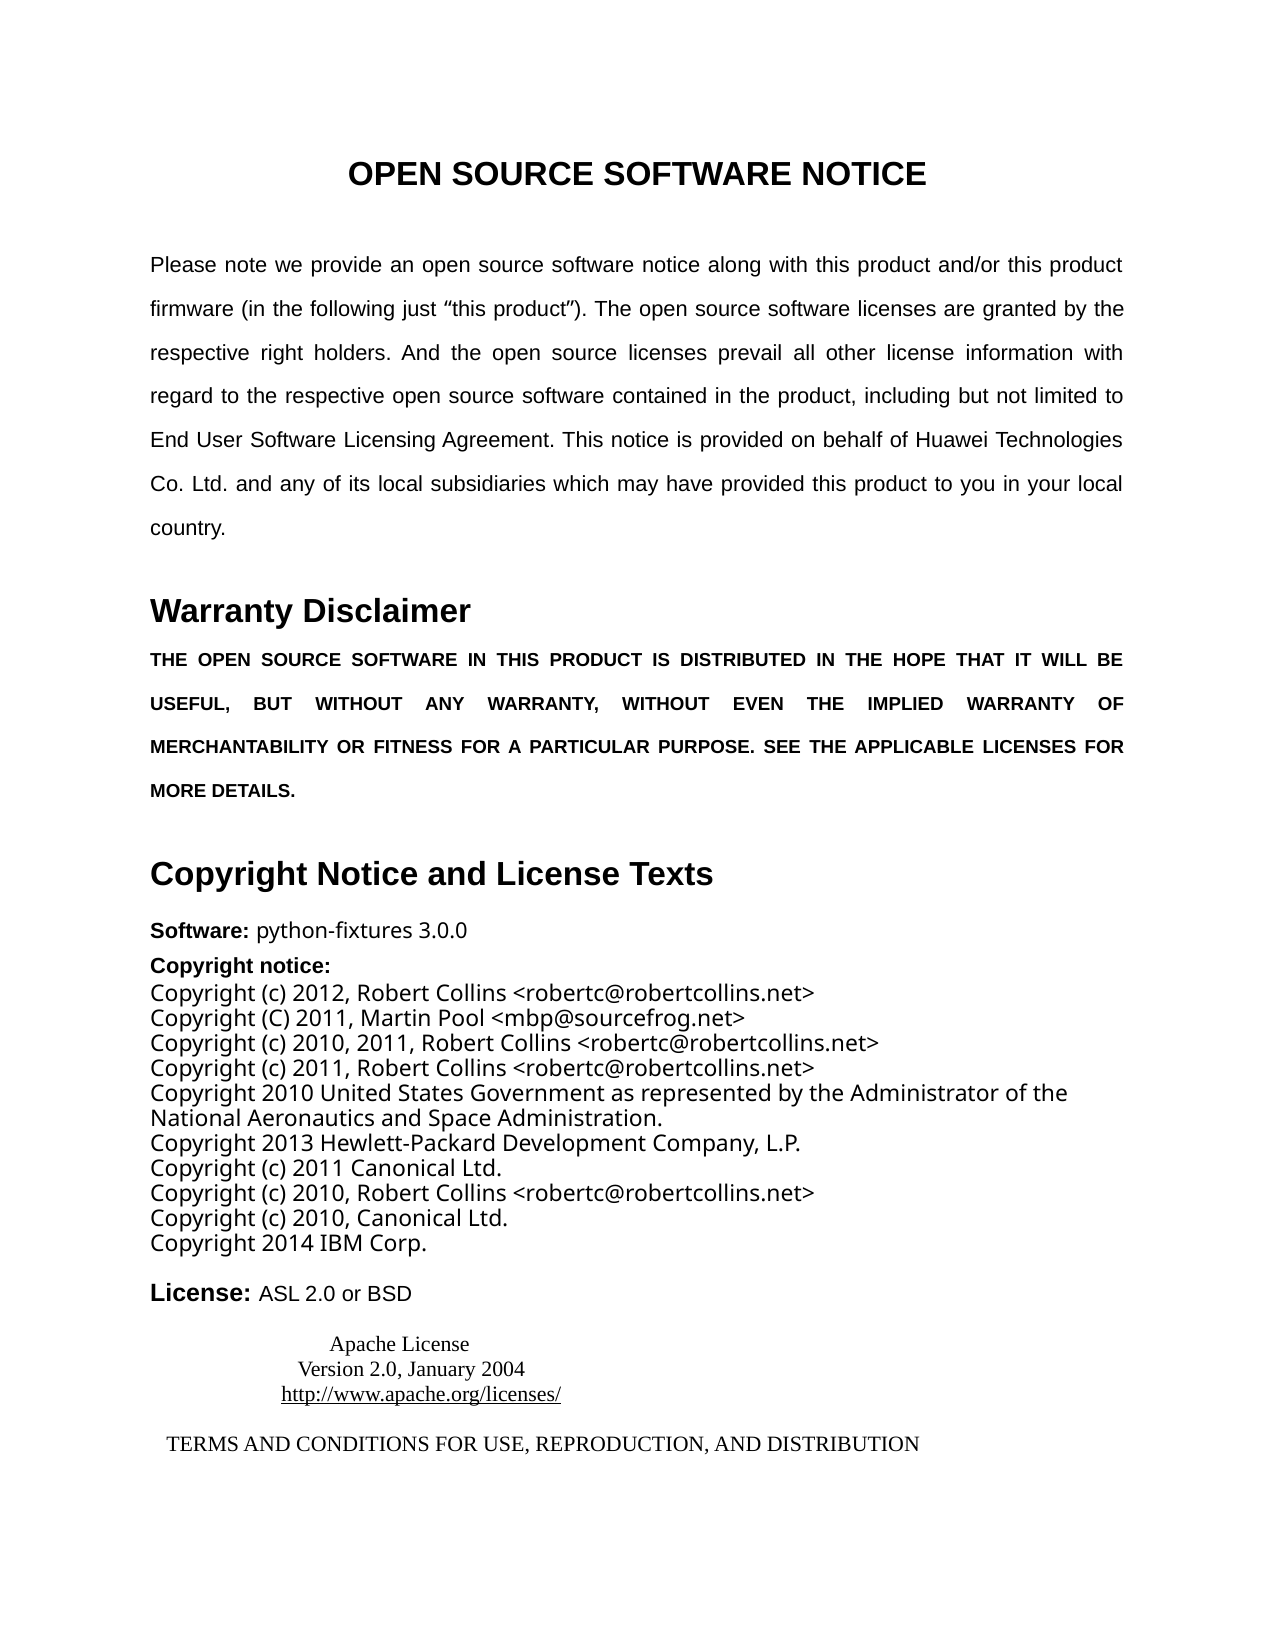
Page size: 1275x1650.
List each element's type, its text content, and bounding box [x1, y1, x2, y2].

text Copyright notice: [150, 944, 1125, 981]
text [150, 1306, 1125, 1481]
text Copyright Notice and License Texts [150, 850, 1125, 894]
text The open source software in this product is distributed in the hope that it will be useful, but WITHOUT ANY WARRANTY, without even the implied warranty of MERCHANTABILITY or FITNESS FOR A PARTICULAR PURPOSE. See the applicable licenses for more details. [150, 631, 1125, 806]
text License: ASL 2.0 or BSD [150, 1281, 1125, 1306]
text Software: python-fixtures 3.0.0 [150, 919, 1125, 944]
text Please note we provide an open source software notice along with this product and/or this product firmware (in the following just “this product”). The open source software licenses are granted by the respective right holders. And the open source licenses prevail all other license information with regard to the respective open source software contained in the product, including but not limited to End User Software Licensing Agreement. This notice is provided on behalf of Huawei Technologies Co. Ltd. and any of its local subsidiaries which may have provided this product to you in your local country. [150, 237, 1125, 544]
text Copyright (c) 2012, Robert Collins <robertc@robertcollins.net> Copyright (C) 2011, Martin Pool <mbp@sourcefrog.net> Copyright (c) 2010, 2011, Robert Collins <robertc@robertcollins.net> Copyright (c) 2011, Robert Collins <robertc@robertcollins.net> Copyright 2010 United States Government as represented by the Administrator of the National Aeronautics and Space Administration. Copyright 2013 Hewlett-Packard Development Company, L.P. Copyright (c) 2011 Canonical Ltd. Copyright (c) 2010, Robert Collins <robertc@robertcollins.net> Copyright (c) 2010, Canonical Ltd. Copyright 2014 IBM Corp. [150, 981, 1125, 1281]
text OPEN SOURCE SOFTWARE NOTICE [150, 150, 1125, 194]
text Warranty Disclaimer [150, 587, 1125, 631]
